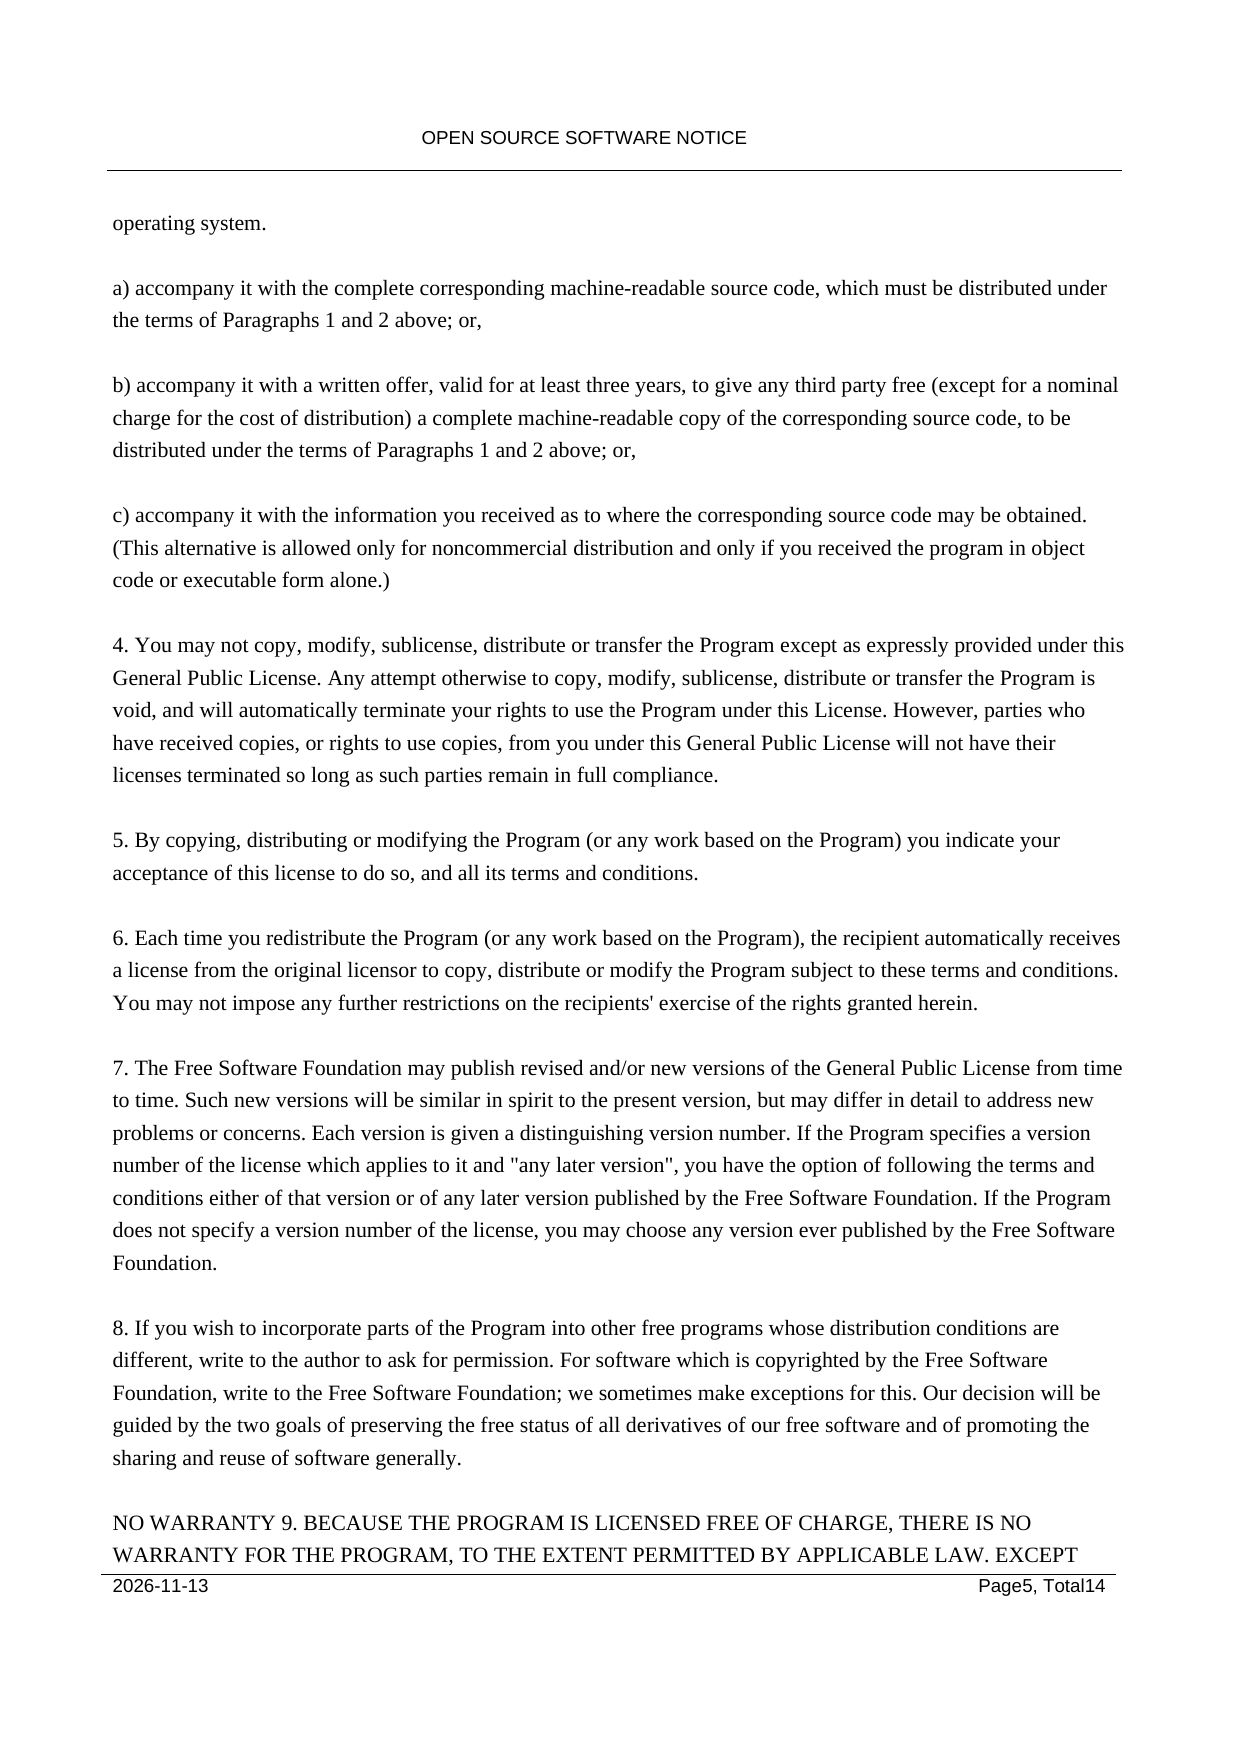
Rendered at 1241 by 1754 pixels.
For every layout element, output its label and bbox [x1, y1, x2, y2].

text [112, 206, 1128, 1571]
